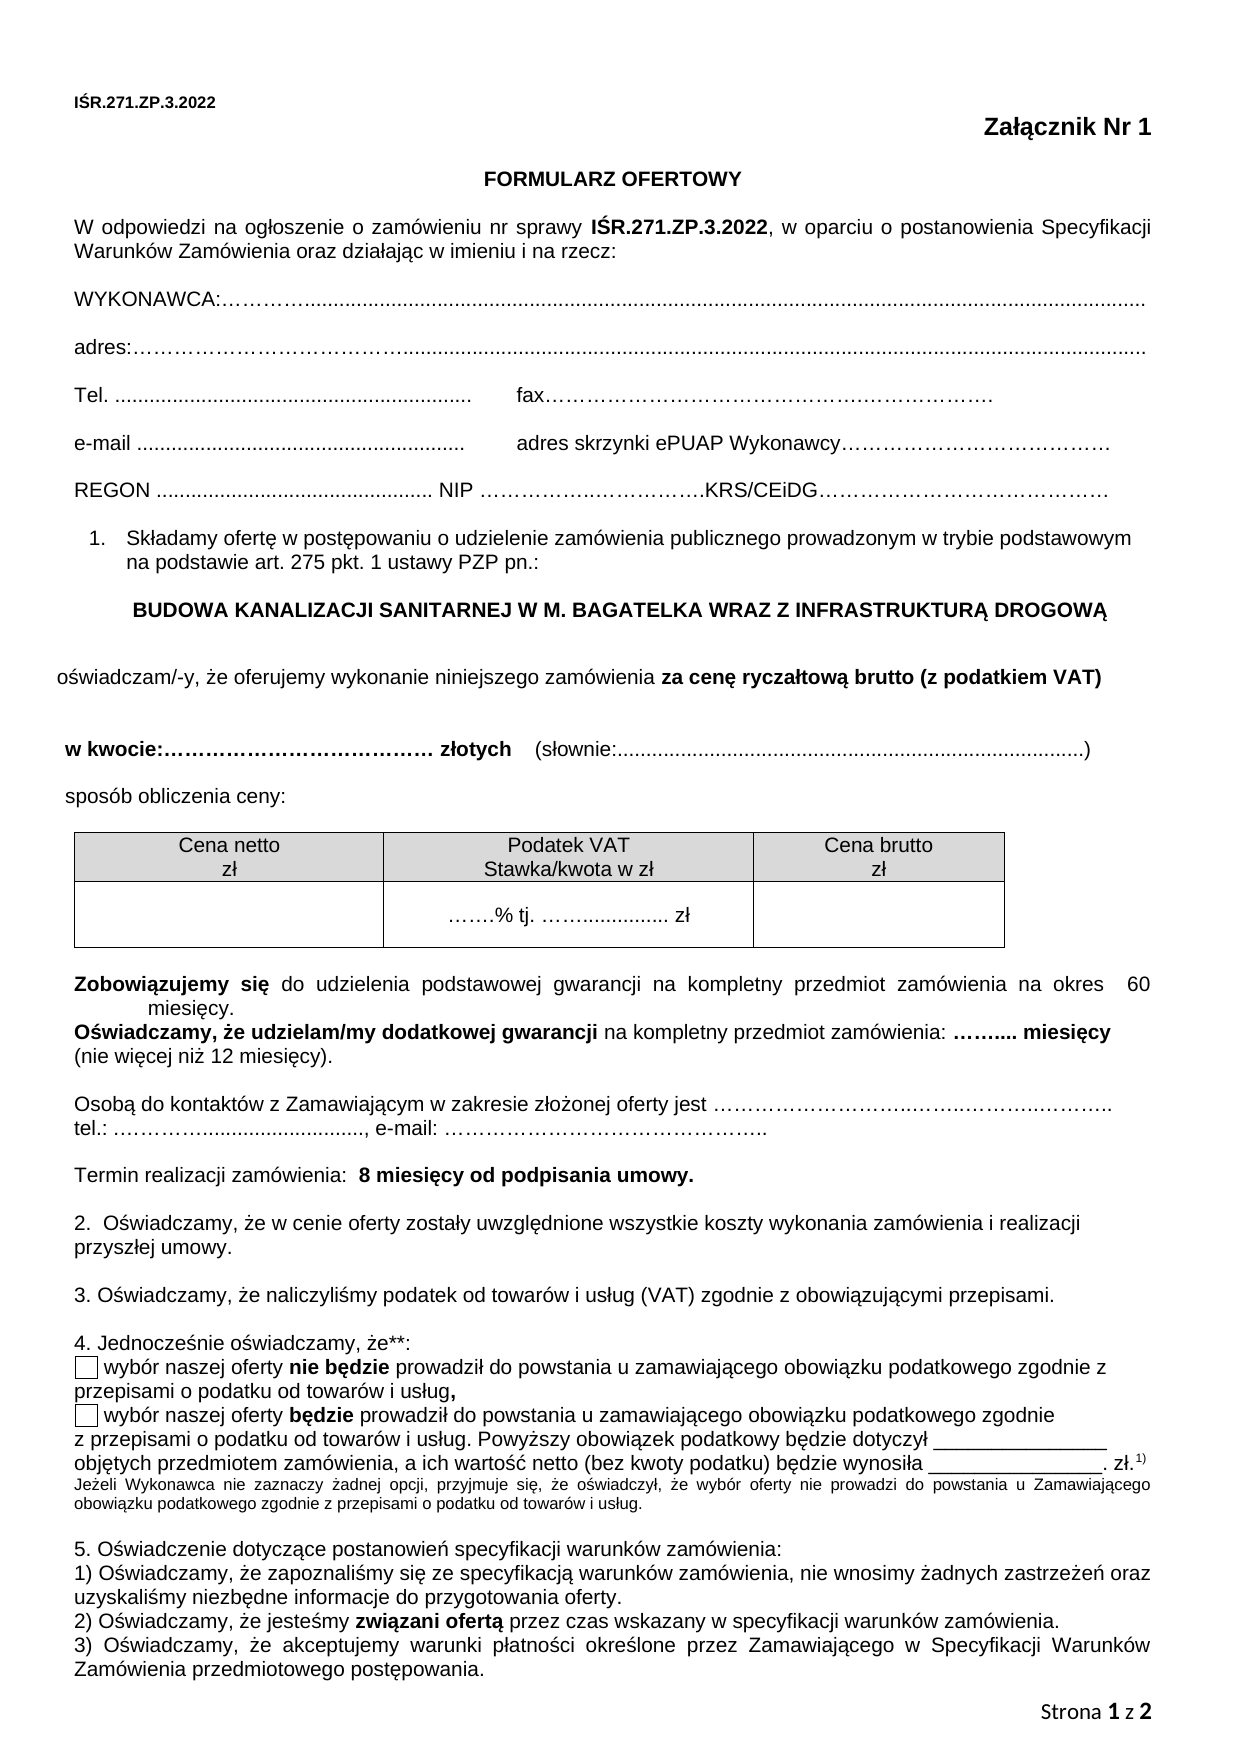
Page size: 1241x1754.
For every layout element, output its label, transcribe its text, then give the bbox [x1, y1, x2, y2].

text WYKONAWCA:………….................................................................................................................................................. [74, 287, 1152, 311]
list Zobowiązujemy się do udzielenia podstawowej gwarancji na kompletny przedmiot zamówienia na okres 60 miesięcy. [74, 972, 1152, 1019]
table_header Cena netto zł [75, 833, 383, 881]
text wybór naszej oferty nie będzie prowadził do powstania u zamawiającego obowiązku podatkowego zgodnie z przepisami o podatku od towarów i usług, [74, 1355, 1152, 1403]
text e-mail ......................................................... adres skrzynki ePUAP Wykonawcy………………………………… [74, 430, 1152, 454]
text Termin realizacji zamówienia: 8 miesięcy od podpisania umowy. [74, 1163, 1152, 1187]
list Składamy ofertę w postępowaniu o udzielenie zamówienia publicznego prowadzonym w trybie podstawowym na podstawie art. 275 pkt. 1 ustawy PZP pn.: [89, 526, 1152, 574]
text 3) Oświadczamy, że akceptujemy warunki płatności określone przez Zamawiającego w Specyfikacji Warunków Zamówienia przedmiotowego postępowania. [74, 1633, 1152, 1681]
text 2) Oświadczamy, że jesteśmy związani ofertą przez czas wskazany w specyfikacji warunków zamówienia. [74, 1609, 1152, 1633]
text Tel. .............................................................. fax……………………………………….………………. [74, 382, 1152, 406]
text IŚR.271.ZP.3.2022 [74, 93, 1152, 112]
text W odpowiedzi na ogłoszenie o zamówieniu nr sprawy IŚR.271.ZP.3.2022, w oparciu o postanowienia Specyfikacji Warunków Zamówienia oraz działając w imieniu i na rzecz: [74, 215, 1152, 263]
text REGON ................................................ NIP ……………..…………….KRS/CEiDG…………………………………… [74, 478, 1152, 502]
text Osobą do kontaktów z Zamawiającym w zakresie złożonej oferty jest ………………………..……..………..……….. tel.: .…………............................, e-mail: ……………………………………….. [74, 1091, 1152, 1139]
text Załącznik Nr 1 [74, 112, 1152, 141]
list sposób obliczenia ceny: [65, 784, 1152, 808]
list w kwocie:………………………………… złotych (słownie:.................................................................................) [65, 736, 1152, 760]
list Oświadczamy, że udzielam/my dodatkowej gwarancji na kompletny przedmiot zamówienia: …….... miesięcy (nie więcej niż 12 miesięcy). [74, 1019, 1152, 1067]
text Jeżeli Wykonawca nie zaznaczy żadnej opcji, przyjmuje się, że oświadczył, że wybór oferty nie prowadzi do powstania u Zamawiającego obowiązku podatkowego zgodnie z przepisami o podatku od towarów i usług. [74, 1475, 1152, 1513]
list BUDOWA KANALIZACJI SANITARNEJ W M. BAGATELKA WRAZ Z INFRASTRUKTURĄ DROGOWĄ [89, 598, 1152, 622]
text 5. Oświadczenie dotyczące postanowień specyfikacji warunków zamówienia: [74, 1537, 1152, 1561]
text adres:…………………………………................................................................................................................................. [74, 334, 1152, 358]
table_cell [75, 882, 383, 947]
text 2. Oświadczamy, że w cenie oferty zostały uwzględnione wszystkie koszty wykonania zamówienia i realizacji przyszłej umowy. [74, 1211, 1152, 1259]
table_cell …….% tj. ……............... zł [384, 882, 753, 947]
text FORMULARZ OFERTOWY [74, 167, 1152, 191]
text 3. Oświadczamy, że naliczyliśmy podatek od towarów i usług (VAT) zgodnie z obowiązującymi przepisami. [74, 1283, 1152, 1307]
list oświadczam/-y, że oferujemy wykonanie niniejszego zamówienia za cenę ryczałtową brutto (z podatkiem VAT) [7, 664, 1152, 688]
text 1) Oświadczamy, że zapoznaliśmy się ze specyfikacją warunków zamówienia, nie wnosimy żadnych zastrzeżeń oraz uzyskaliśmy niezbędne informacje do przygotowania oferty. [74, 1561, 1152, 1609]
text wybór naszej oferty będzie prowadził do powstania u zamawiającego obowiązku podatkowego zgodnie z przepisami o podatku od towarów i usług. Powyższy obowiązek podatkowy będzie dotyczył _______________ objętych przedmiotem zamówienia, a ich wartość netto (bez kwoty podatku) będzie wynosiła _______________. zł.1) [74, 1403, 1152, 1475]
table_header Podatek VAT Stawka/kwota w zł [384, 833, 753, 881]
table_cell [754, 882, 1004, 947]
table_header Cena brutto zł [754, 833, 1004, 881]
text 4. Jednocześnie oświadczamy, że**: [74, 1331, 1152, 1355]
